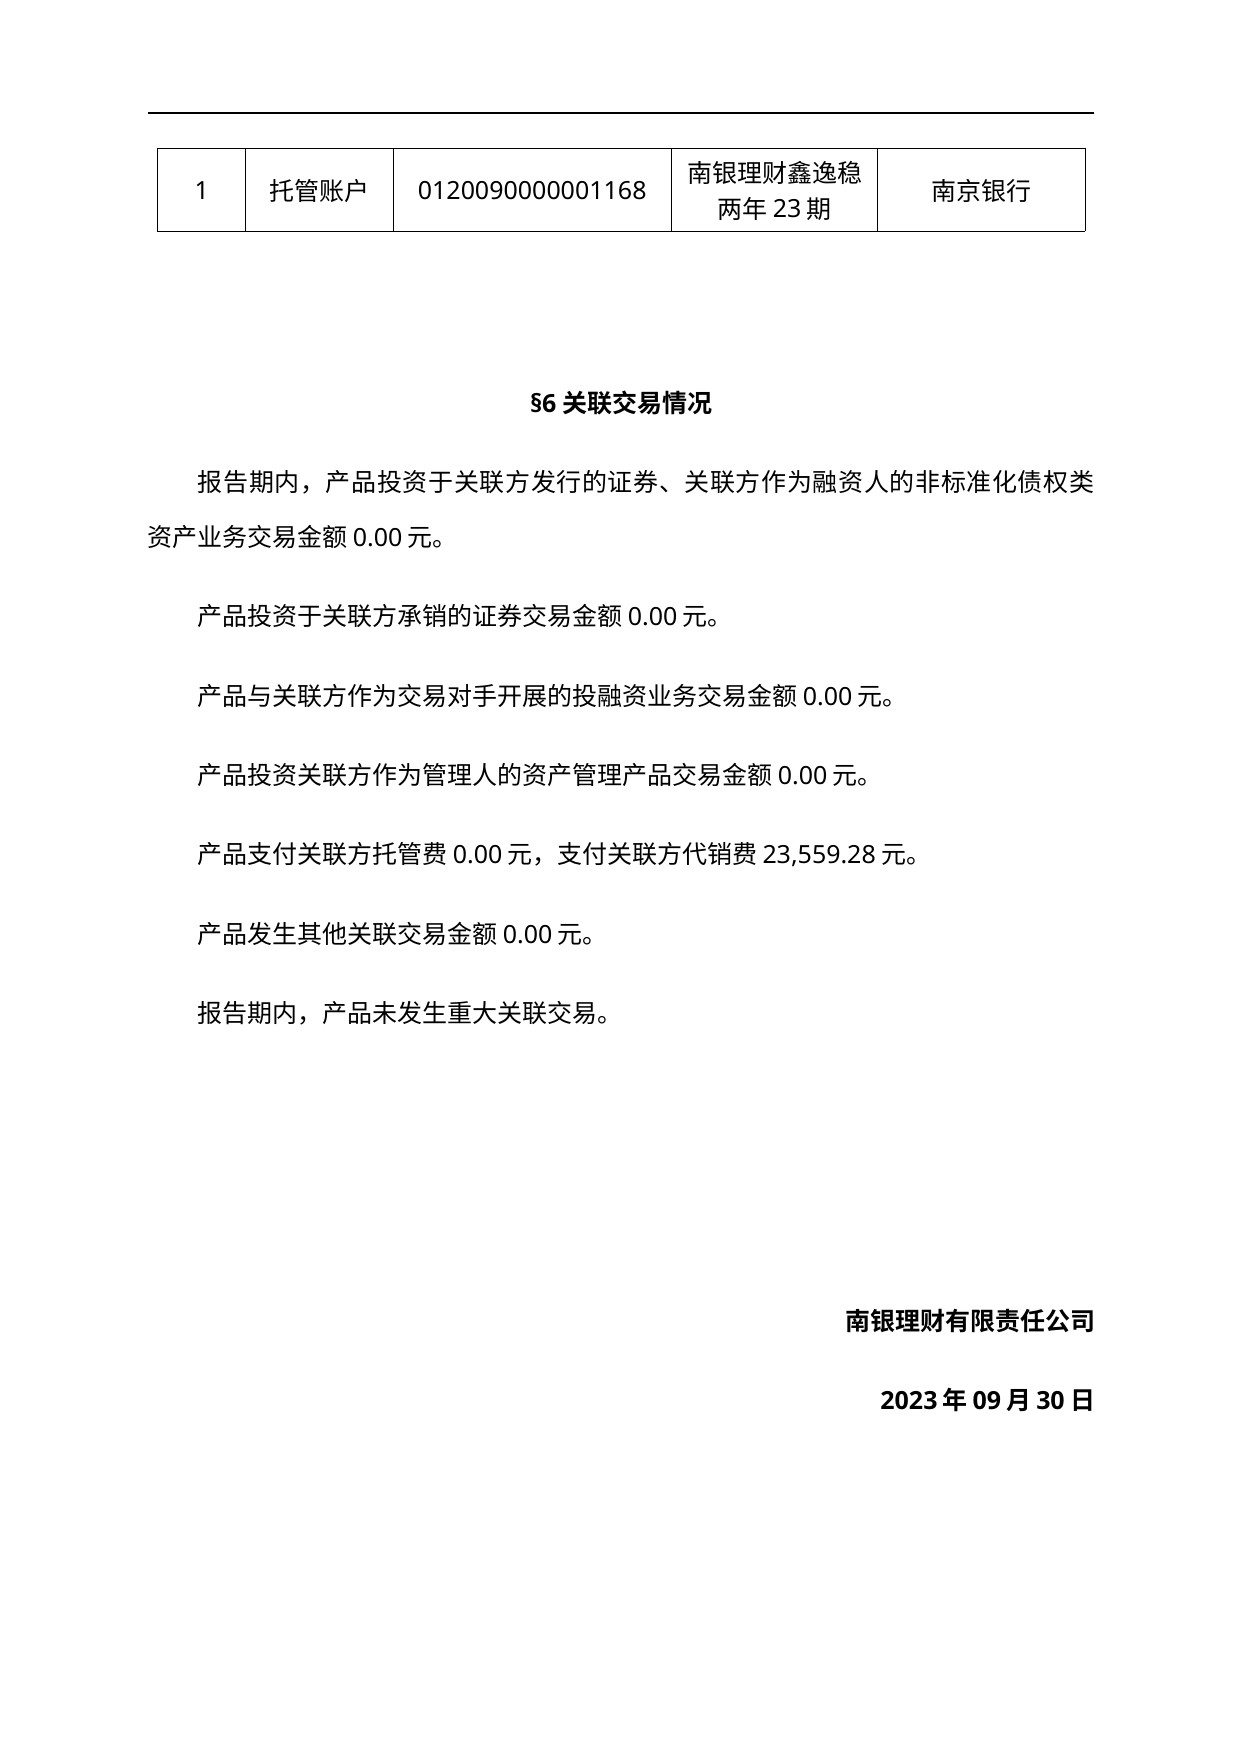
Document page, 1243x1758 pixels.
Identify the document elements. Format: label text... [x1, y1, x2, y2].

text 南银理财有限责任公司 [148, 1301, 1094, 1337]
text 产品与关联方作为交易对手开展的投融资业务交易金额0.00元。 [148, 676, 1094, 712]
table_cell 托管账户 [246, 149, 393, 231]
text 产品投资于关联方承销的证券交易金额0.00元。 [148, 597, 1094, 633]
text §6 关联交易情况 [148, 383, 1094, 420]
table_cell 0120090000001168 [394, 149, 671, 231]
text 产品支付关联方托管费0.00元，支付关联方代销费23,559.28元。 [148, 835, 1094, 871]
text 产品投资关联方作为管理人的资产管理产品交易金额0.00元。 [148, 755, 1094, 792]
text 报告期内，产品投资于关联方发行的证券、关联方作为融资人的非标准化债权类资产业务交易金额0.00元。 [148, 463, 1094, 553]
table_cell 南京银行 [878, 149, 1085, 231]
table_cell 南银理财鑫逸稳两年23期 [672, 149, 877, 231]
text 报告期内，产品未发生重大关联交易。 [148, 993, 1094, 1030]
text 2023年09月30日 [148, 1380, 1094, 1417]
text 产品发生其他关联交易金额0.00元。 [148, 914, 1094, 950]
table_cell 1 [158, 149, 245, 231]
